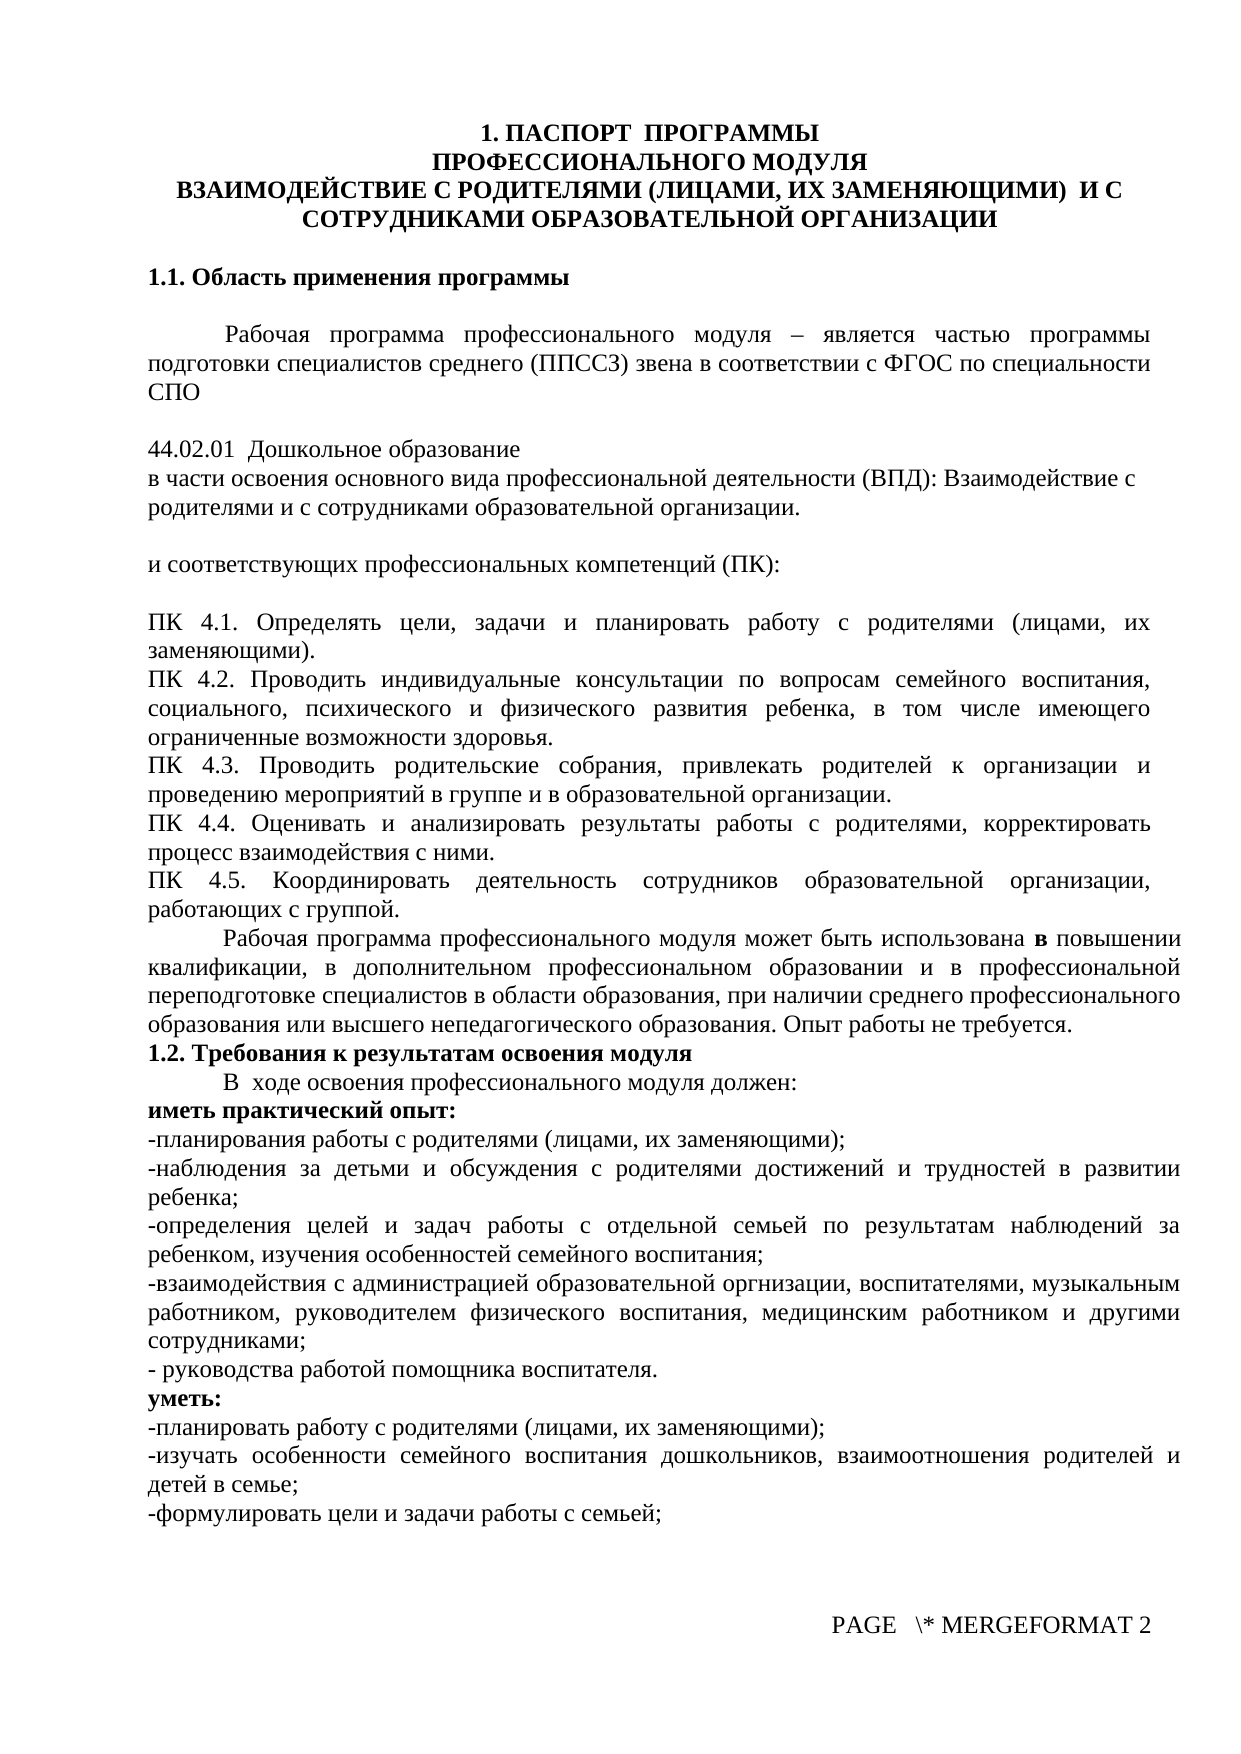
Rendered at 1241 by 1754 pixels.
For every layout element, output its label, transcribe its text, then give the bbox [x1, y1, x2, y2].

text ПК 4.3. Проводить родительские собрания, привлекать родителей к организации и проведению мероприятий в группе и в образовательной организации. [148, 751, 1152, 808]
text Рабочая программа профессионального модуля – является частью программы подготовки специалистов среднего (ППССЗ) звена в соответствии с ФГОС по специальности СПО [148, 319, 1152, 406]
text 1.2. Требования к результатам освоения модуля [148, 1038, 1181, 1067]
text -наблюдения за детьми и обсуждения с родителями достижений и трудностей в развитии ребенка; [148, 1153, 1181, 1211]
text -планировать работу с родителями (лицами, их заменяющими); [148, 1412, 1181, 1441]
text -изучать особенности семейного воспитания дошкольников, взаимоотношения родителей и детей в семье; [148, 1441, 1181, 1498]
text и соответствующих профессиональных компетенций (ПК): [148, 549, 1152, 578]
list Область применения программы [148, 262, 1171, 291]
text 44.02.01 Дошкольное образование [148, 434, 1152, 463]
text -взаимодействия с администрацией образовательной оргнизации, воспитателями, музыкальным работником, руководителем физического воспитания, медицинским работником и другими сотрудниками; [148, 1268, 1181, 1354]
text взаимодействие с родителями (лицами, их заменяющими) и с сотрудниками образовательНОй ОРганизации [148, 176, 1152, 233]
text ПК 4.5. Координировать деятельность сотрудников образовательной организации, работающих с группой. [148, 866, 1152, 923]
text уметь: [148, 1383, 1181, 1412]
text В ходе освоения профессионального модуля должен: [148, 1067, 1181, 1096]
text ПРОФЕССИОНАЛЬНОГО МОДУЛЯ [148, 147, 1152, 176]
text иметь практический опыт: [148, 1096, 1181, 1124]
text в части освоения основного вида профессиональной деятельности (ВПД): Взаимодействие с родителями и с сотрудниками образовательной организации. [148, 463, 1152, 521]
text ПК 4.1. Определять цели, задачи и планировать работу с родителями (лицами, их заменяющими). [148, 607, 1152, 664]
text 1. паспорт ПРОГРАММЫ [148, 118, 1152, 147]
text ПК 4.2. Проводить индивидуальные консультации по вопросам семейного воспитания, социального, психического и физического развития ребенка, в том числе имеющего ограниченные возможности здоровья. [148, 664, 1152, 751]
text -определения целей и задач работы с отдельной семьей по результатам наблюдений за ребенком, изучения особенностей семейного воспитания; [148, 1211, 1181, 1268]
text ПК 4.4. Оценивать и анализировать результаты работы с родителями, корректировать процесс взаимодействия с ними. [148, 808, 1152, 866]
text -формулировать цели и задачи работы с семьей; [148, 1498, 1171, 1527]
text Рабочая программа профессионального модуля может быть использована в повышении квалификации, в дополнительном профессиональном образовании и в профессиональной переподготовке специалистов в области образования, при наличии среднего профессионального образования или высшего непедагогического образования. Опыт работы не требуется. [148, 923, 1181, 1038]
text - руководства работой помощника воспитателя. [148, 1354, 1181, 1383]
text -планирования работы с родителями (лицами, их заменяющими); [148, 1124, 1181, 1153]
